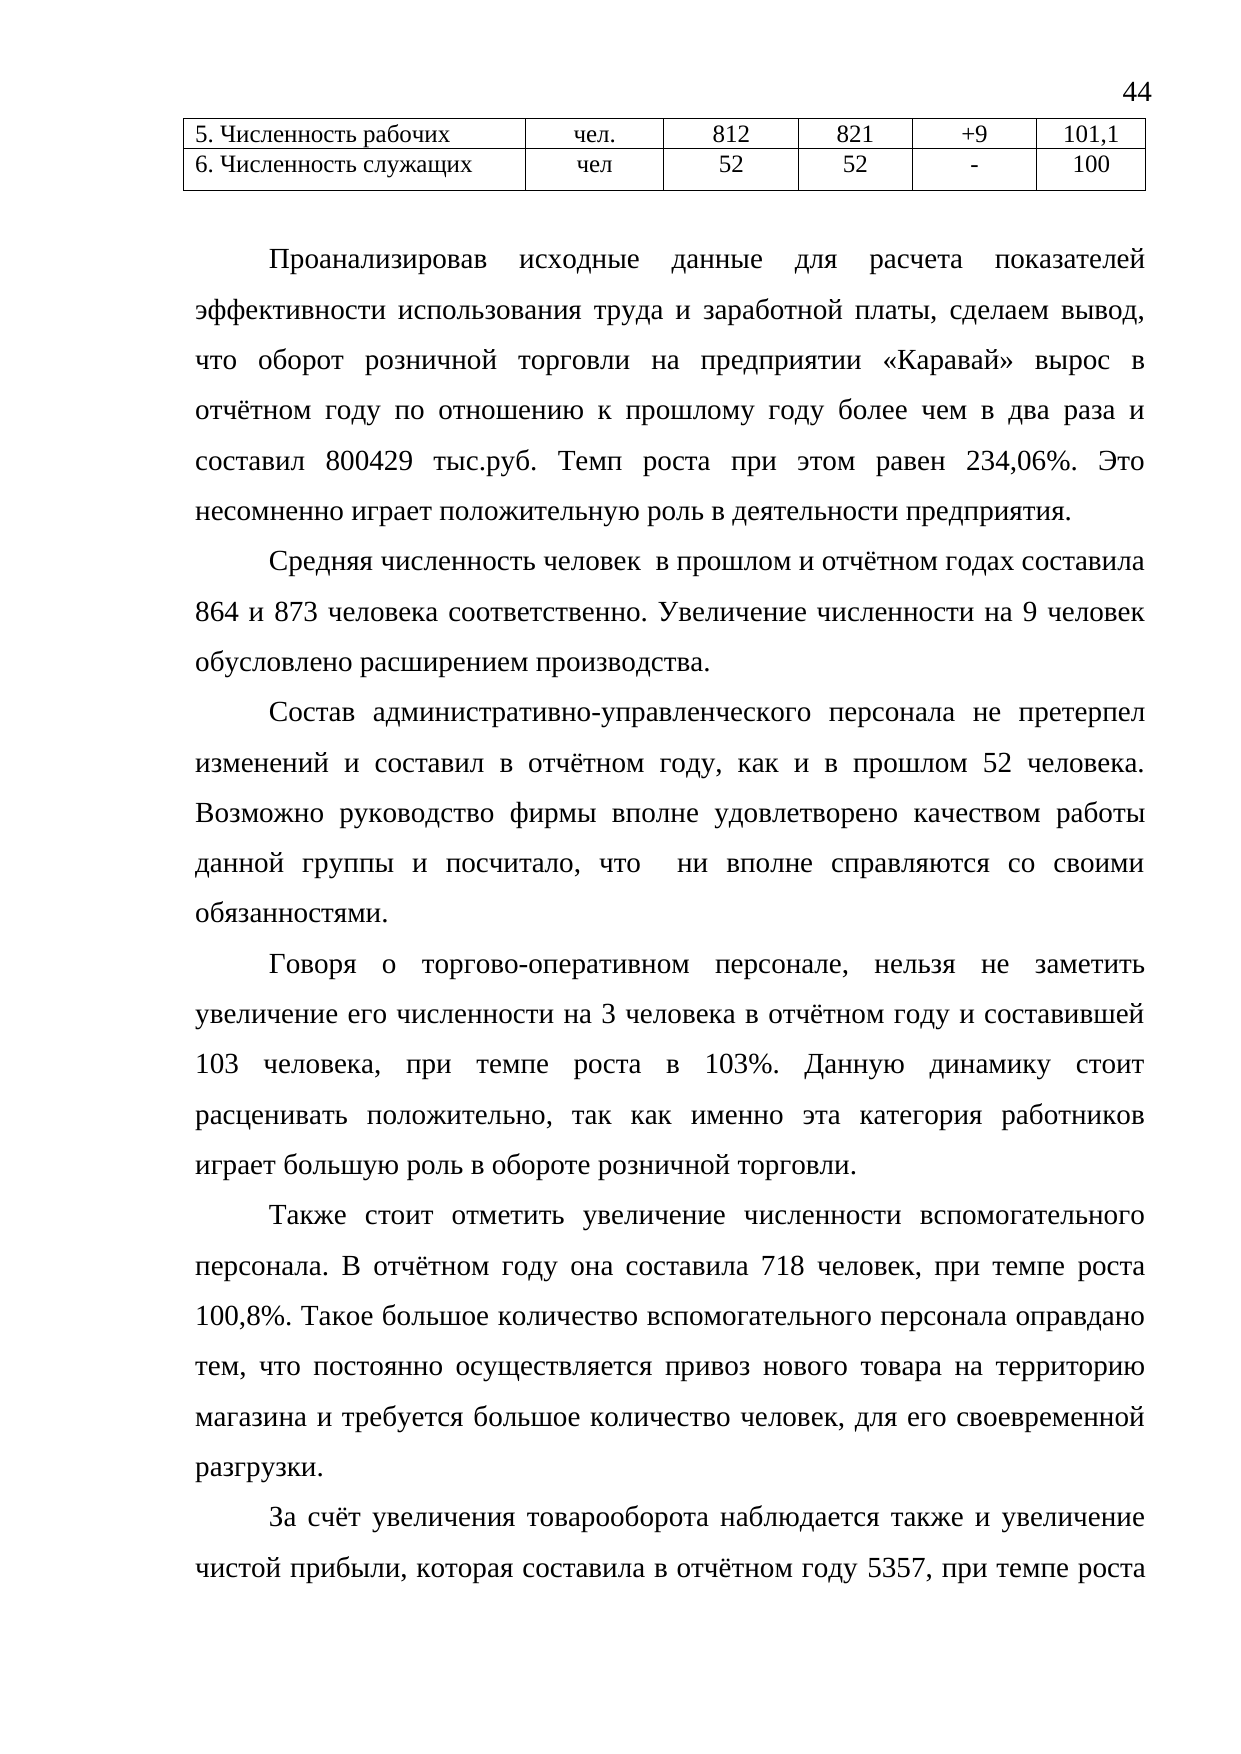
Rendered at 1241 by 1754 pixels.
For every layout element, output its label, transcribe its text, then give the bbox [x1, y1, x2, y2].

text Состав административно-управленческого персонала не претерпел изменений и составил в отчётном году, как и в прошлом 52 человека. Возможно руководство фирмы вполне удовлетворено качеством работы данной группы и посчитало, что ни вполне справляются со своими обязанностями. [195, 694, 1146, 929]
text Говоря о торгово-оперативном персонале, нельзя не заметить увеличение его численности на 3 человека в отчётном году и составившей 103 человека, при темпе роста в 103%. Данную динамику стоит расценивать положительно, так как именно эта категория работников играет большую роль в обороте розничной торговли. [195, 946, 1146, 1181]
text Также стоит отметить увеличение численности вспомогательного персонала. В отчётном году она составила 718 человек, при темпе роста 100,8%. Такое большое количество вспомогательного персонала оправдано тем, что постоянно осуществляется привоз нового товара на территорию магазина и требуется большое количество человек, для его своевременной разгрузки. [195, 1197, 1146, 1483]
table_cell 6. Численность служащих [184, 149, 525, 190]
table_cell 100 [1037, 149, 1145, 190]
text Проанализировав исходные данные для расчета показателей эффективности использования труда и заработной платы, сделаем вывод, что оборот розничной торговли на предприятии «Каравай» вырос в отчётном году по отношению к прошлому году более чем в два раза и составил 800429 тыс.руб. Темп роста при этом равен 234,06%. Это несомненно играет положительную роль в деятельности предприятия. [195, 242, 1146, 527]
table_cell 52 [664, 149, 798, 190]
table_cell 101,1 [1037, 119, 1145, 148]
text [195, 1499, 1146, 1583]
table_cell - [913, 149, 1036, 190]
table_cell 52 [799, 149, 912, 190]
text Средняя численность человек в прошлом и отчётном годах составила 864 и 873 человека соответственно. Увеличение численности на 9 человек обусловлено расширением производства. [195, 543, 1146, 678]
table_cell чел. [526, 119, 663, 148]
table_cell чел [526, 149, 663, 190]
table_cell 812 [664, 119, 798, 148]
table_cell 5. Численность рабочих [184, 119, 525, 148]
table_cell +9 [913, 119, 1036, 148]
table_cell 821 [799, 119, 912, 148]
